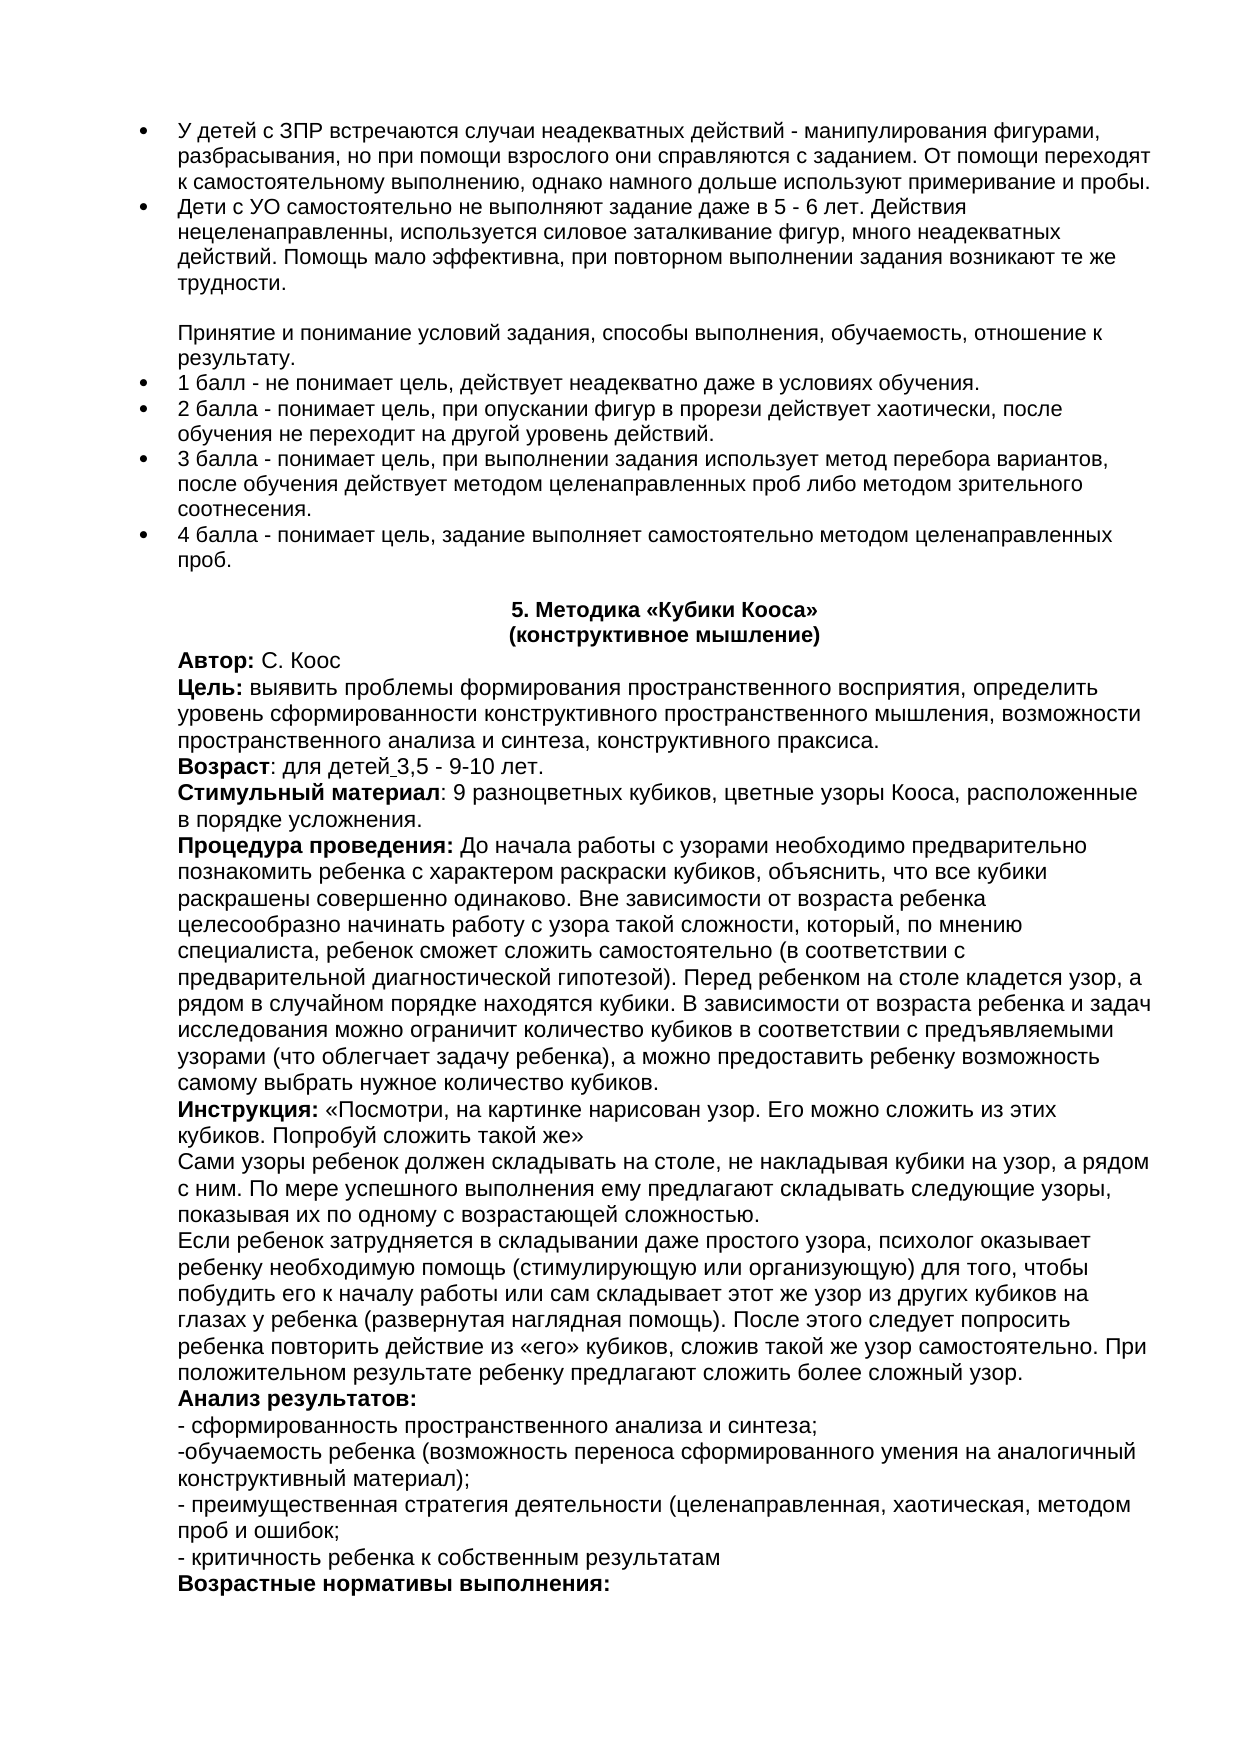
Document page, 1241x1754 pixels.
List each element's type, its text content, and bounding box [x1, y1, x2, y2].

list 1 балл - не понимает цель, действует неадекватно даже в условиях обучения. [140, 370, 1152, 395]
text Анализ результатов: [177, 1385, 1152, 1412]
text Возраст: для детей 3,5 - 9-10 лет. [177, 753, 1152, 779]
text 5. Методика «Кубики Кооса» [177, 597, 1152, 622]
text - сформированность пространственного анализа и синтеза; [177, 1412, 1152, 1438]
text Стимульный материал: 9 разноцветных кубиков, цветные узоры Кооса, расположенные в порядке усложнения. [177, 779, 1152, 832]
text Сами узоры ребенок должен складывать на столе, не накладывая кубики на узор, а рядом с ним. По мере успешного выполнения ему предлагают складывать следующие узоры, показывая их по одному с возрастающей сложностью. [177, 1148, 1152, 1227]
text Возрастные нормативы выполнения: [177, 1570, 1152, 1596]
text Автор: С. Коос [177, 647, 1152, 674]
text Процедура проведения: До начала работы с узорами необходимо предварительно познакомить ребенка с характером раскраски кубиков, объяснить, что все кубики раскрашены совершенно одинаково. Вне зависимости от возраста ребенка целесообразно начинать работу с узора такой сложности, который, по мнению специалиста, ребенок сможет сложить самостоятельно (в соответствии с предварительной диагностической гипотезой). Перед ребенком на столе кладется узор, а рядом в случайном порядке находятся кубики. В зависимости от возраста ребенка и задач исследования можно ограничит количество кубиков в соответствии с предъявляемыми узорами (что облегчает задачу ребенка), а можно предоставить ребенку возможность самому выбрать нужное количество кубиков. [177, 832, 1152, 1096]
text Цель: выявить проблемы формирования пространственного восприятия, определить уровень сформированности конструктивного пространственного мышления, возможности пространственного анализа и синтеза, конструктивного праксиса. [177, 674, 1152, 753]
text Инструкция: «Посмотри, на картинке нарисован узор. Его можно сложить из этих кубиков. Попробуй сложить такой же» [177, 1096, 1152, 1148]
text - критичность ребенка к собственным результатам [177, 1543, 1152, 1570]
list У детей с ЗПР встречаются случаи неадекватных действий - манипулирования фигурами, разбрасывания, но при помощи взрослого они справляются с заданием. От помощи переходят к самостоятельному выполнению, однако намного дольше используют примеривание и пробы. [140, 118, 1152, 194]
text -обучаемость ребенка (возможность переноса сформированного умения на аналогичный конструктивный материал); [177, 1438, 1152, 1491]
list 4 балла - понимает цель, задание выполняет самостоятельно методом целенаправленных проб. [140, 521, 1152, 572]
list Дети с УО самостоятельно не выполняют задание даже в 5 - 6 лет. Действия нецеленаправленны, используется силовое заталкивание фигур, много неадекватных действий. Помощь мало эффективна, при повторном выполнении задания возникают те же трудности. [140, 194, 1152, 294]
text (конструктивное мышление) [177, 622, 1152, 647]
text - преимущественная стратегия деятельности (целенаправленная, хаотическая, методом проб и ошибок; [177, 1491, 1152, 1543]
text Принятие и понимание условий задания, способы выполнения, обучаемость, отношение к результату. [177, 320, 1152, 370]
list 3 балла - понимает цель, при выполнении задания использует метод перебора вариантов, после обучения действует методом целенаправленных проб либо методом зрительного соотнесения. [140, 446, 1152, 521]
list 2 балла - понимает цель, при опускании фигур в прорези действует хаотически, после обучения не переходит на другой уровень действий. [140, 395, 1152, 446]
text Если ребенок затрудняется в складывании даже простого узора, психолог оказывает ребенку необходимую помощь (стимулирующую или организующую) для того, чтобы побудить его к началу работы или сам складывает этот же узор из других кубиков на глазах у ребенка (развернутая наглядная помощь). После этого следует попросить ребенка повторить действие из «его» кубиков, сложив такой же узор самостоятельно. При положительном результате ребенку предлагают сложить более сложный узор. [177, 1227, 1152, 1385]
